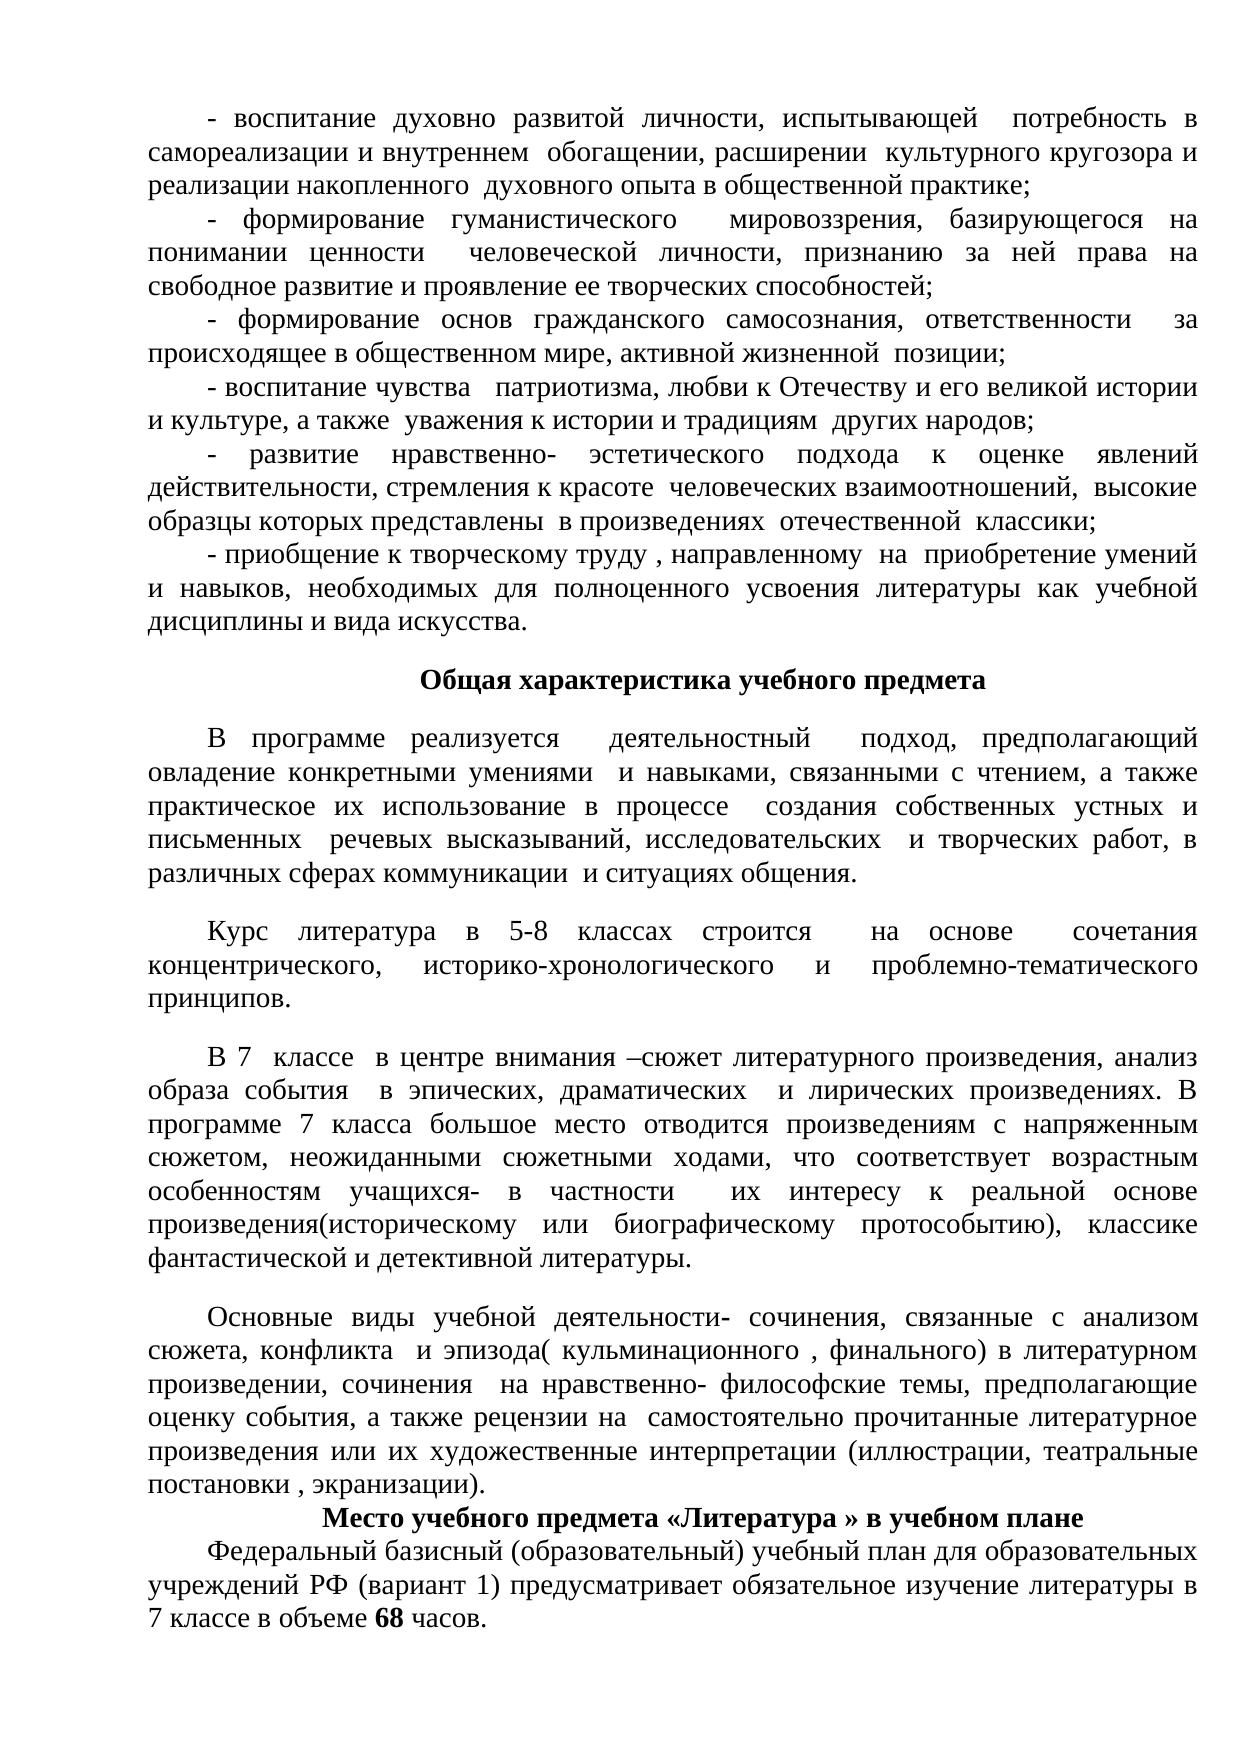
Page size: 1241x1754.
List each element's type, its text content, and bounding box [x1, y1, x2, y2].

text В 7 классе в центре внимания –сюжет литературного произведения, анализ образа события в эпических, драматических и лирических произведениях. В программе 7 класса большое место отводится произведениям с напряженным сюжетом, неожиданными сюжетными ходами, что соответствует возрастным особенностям учащихся- в частности их интересу к реальной основе произведения(историческому или биографическому протособытию), классике фантастической и детективной литературы. [148, 1039, 1199, 1274]
text Федеральный базисный (образовательный) учебный план для образовательных учреждений РФ (вариант 1) предусматривает обязательное изучение литературы в 7 классе в объеме 68 часов. [148, 1533, 1199, 1634]
text - воспитание духовно развитой личности, испытывающей потребность в самореализации и внутреннем обогащении, расширении культурного кругозора и реализации накопленного духовного опыта в общественной практике; [148, 100, 1199, 201]
text - формирование основ гражданского самосознания, ответственности за происходящее в общественном мире, активной жизненной позиции; [148, 302, 1199, 369]
text Место учебного предмета «Литература » в учебном плане [148, 1500, 1199, 1533]
text В программе реализуется деятельностный подход, предполагающий овладение конкретными умениями и навыками, связанными с чтением, а также практическое их использование в процессе создания собственных устных и письменных речевых высказываний, исследовательских и творческих работ, в различных сферах коммуникации и ситуациях общения. [148, 721, 1199, 888]
text - формирование гуманистического мировоззрения, базирующегося на понимании ценности человеческой личности, признанию за ней права на свободное развитие и проявление ее творческих способностей; [148, 201, 1199, 302]
text - воспитание чувства патриотизма, любви к Отечеству и его великой истории и культуре, а также уважения к истории и традициям других народов; [148, 369, 1199, 436]
text Основные виды учебной деятельности- сочинения, связанные с анализом сюжета, конфликта и эпизода( кульминационного , финального) в литературном произведении, сочинения на нравственно- философские темы, предполагающие оценку события, а также рецензии на самостоятельно прочитанные литературное произведения или их художественные интерпретации (иллюстрации, театральные постановки , экранизации). [148, 1299, 1199, 1500]
text Общая характеристика учебного предмета [148, 662, 1199, 696]
text - развитие нравственно- эстетического подхода к оценке явлений действительности, стремления к красоте человеческих взаимоотношений, высокие образцы которых представлены в произведениях отечественной классики; [148, 436, 1199, 536]
text Курс литература в 5-8 классах строится на основе сочетания концентрического, историко-хронологического и проблемно-тематического принципов. [148, 913, 1199, 1014]
text - приобщение к творческому труду , направленному на приобретение умений и навыков, необходимых для полноценного усвоения литературы как учебной дисциплины и вида искусства. [148, 536, 1199, 637]
